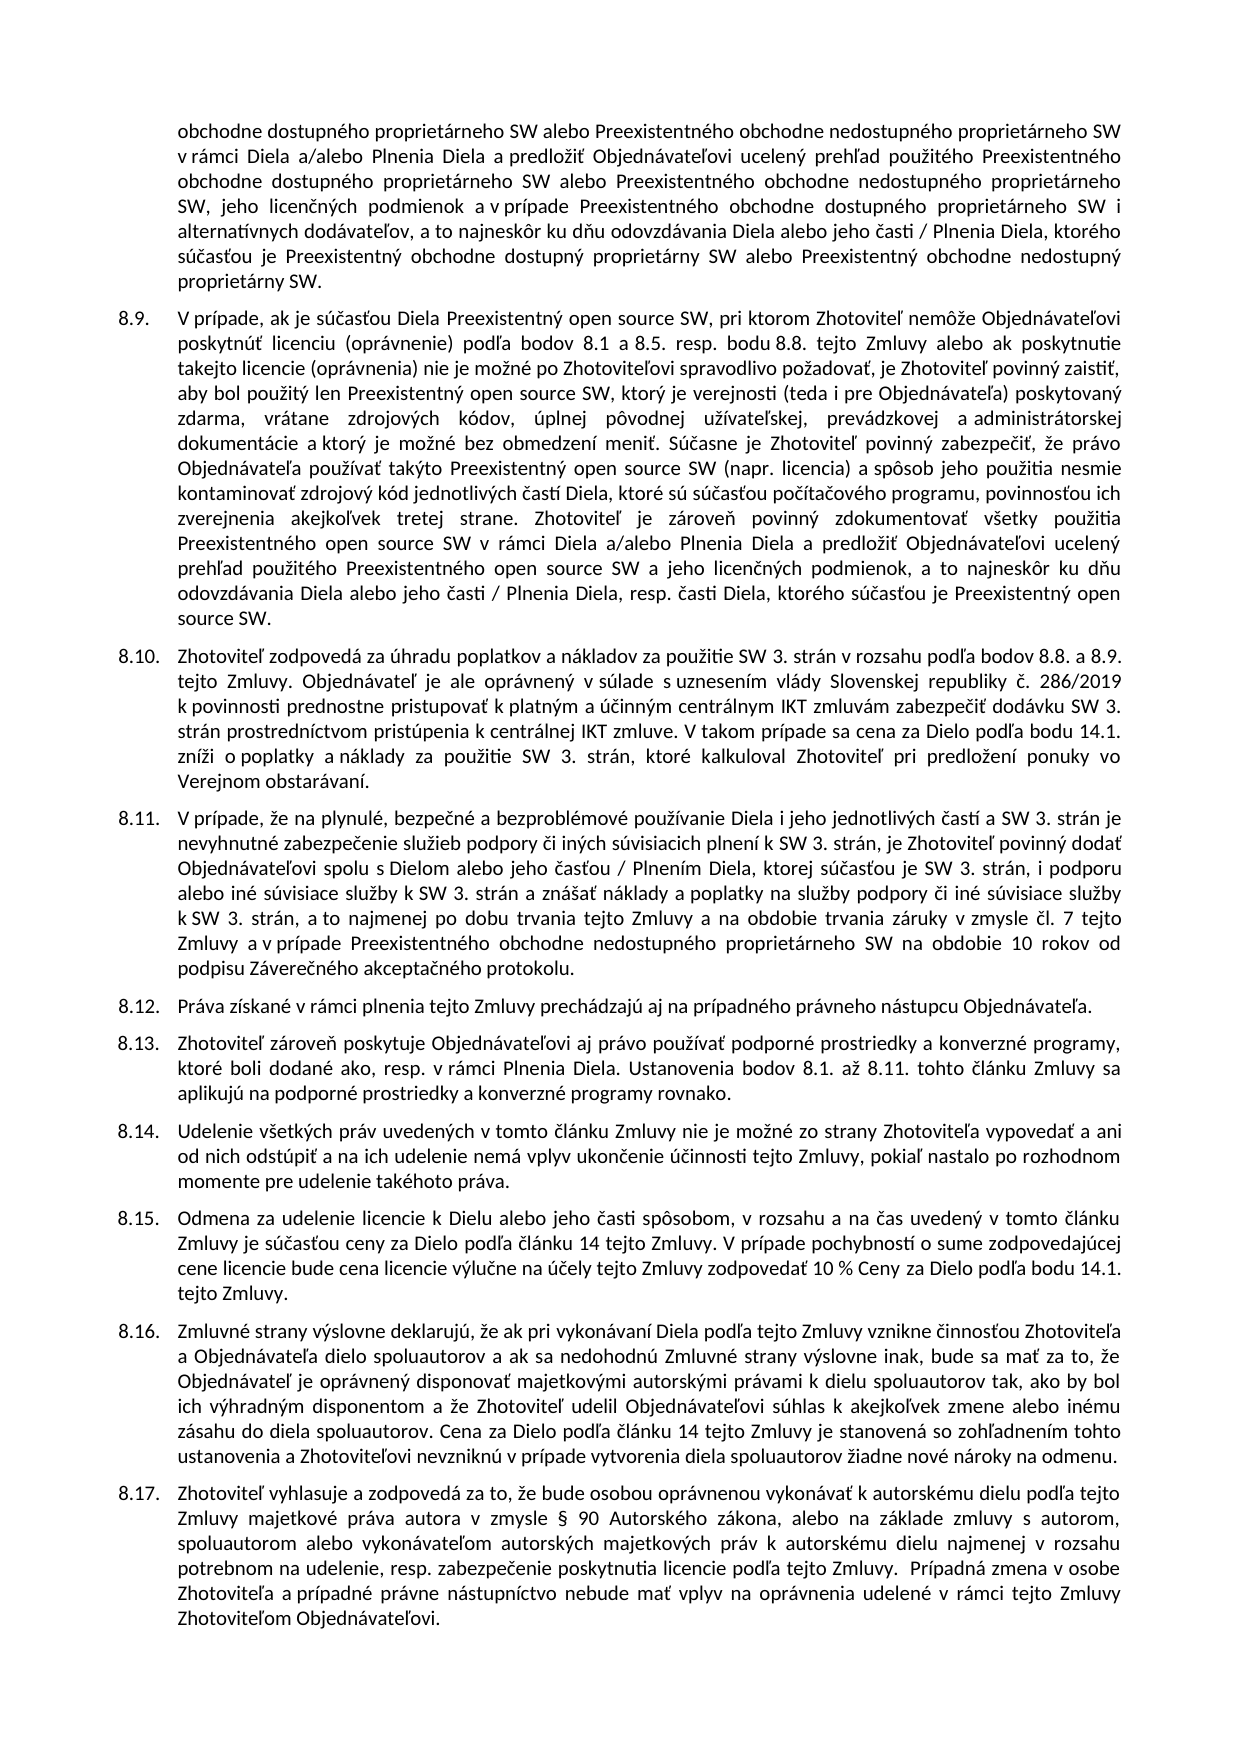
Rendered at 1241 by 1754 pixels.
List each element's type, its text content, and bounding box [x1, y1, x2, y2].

subtitle Zmluvné strany výslovne deklarujú, že ak pri vykonávaní Diela podľa tejto Zmluvy vznikne činnosťou Zhotoviteľa a Objednávateľa dielo spoluautorov a ak sa nedohodnú Zmluvné strany výslovne inak, bude sa mať za to, že Objednávateľ je oprávnený disponovať majetkovými autorskými právami k dielu spoluautorov tak, ako by bol ich výhradným disponentom a že Zhotoviteľ udelil Objednávateľovi súhlas k akejkoľvek zmene alebo inému zásahu do diela spoluautorov. Cena za Dielo podľa článku 14 tejto Zmluvy je stanovená so zohľadnením tohto ustanovenia a Zhotoviteľovi nevzniknú v prípade vytvorenia diela spoluautorov žiadne nové nároky na odmenu. [118, 1318, 1122, 1468]
subtitle V prípade, ak je súčasťou Diela Preexistentný open source SW, pri ktorom Zhotoviteľ nemôže Objednávateľovi poskytnúť licenciu (oprávnenie) podľa bodov 8.1 a 8.5. resp. bodu 8.8. tejto Zmluvy alebo ak poskytnutie takejto licencie (oprávnenia) nie je možné po Zhotoviteľovi spravodlivo požadovať, je Zhotoviteľ povinný zaistiť, aby bol použitý len Preexistentný open source SW, ktorý je verejnosti (teda i pre Objednávateľa) poskytovaný zdarma, vrátane zdrojových kódov, úplnej pôvodnej užívateľskej, prevádzkovej a administrátorskej dokumentácie a ktorý je možné bez obmedzení meniť. Súčasne je Zhotoviteľ povinný zabezpečiť, že právo Objednávateľa používať takýto Preexistentný open source SW (napr. licencia) a spôsob jeho použitia nesmie kontaminovať zdrojový kód jednotlivých častí Diela, ktoré sú súčasťou počítačového programu, povinnosťou ich zverejnenia akejkoľvek tretej strane. Zhotoviteľ je zároveň povinný zdokumentovať všetky použitia Preexistentného open source SW v rámci Diela a/alebo Plnenia Diela a predložiť Objednávateľovi ucelený prehľad použitého Preexistentného open source SW a jeho licenčných podmienok, a to najneskôr ku dňu odovzdávania Diela alebo jeho časti / Plnenia Diela, resp. časti Diela, ktorého súčasťou je Preexistentný open source SW. [118, 306, 1122, 631]
subtitle Odmena za udelenie licencie k Dielu alebo jeho časti spôsobom, v rozsahu a na čas uvedený v tomto článku Zmluvy je súčasťou ceny za Dielo podľa článku 14 tejto Zmluvy. V prípade pochybností o sume zodpovedajúcej cene licencie bude cena licencie výlučne na účely tejto Zmluvy zodpovedať 10 % Ceny za Dielo podľa bodu 14.1. tejto Zmluvy. [117, 1206, 1122, 1306]
subtitle Udelenie všetkých práv uvedených v tomto článku Zmluvy nie je možné zo strany Zhotoviteľa vypovedať a ani od nich odstúpiť a na ich udelenie nemá vplyv ukončenie účinnosti tejto Zmluvy, pokiaľ nastalo po rozhodnom momente pre udelenie takéhoto práva. [117, 1118, 1122, 1193]
subtitle Zhotoviteľ zodpovedá za úhradu poplatkov a nákladov za použitie SW 3. strán v rozsahu podľa bodov 8.8. a 8.9. tejto Zmluvy. Objednávateľ je ale oprávnený v súlade s uznesením vlády Slovenskej republiky č. 286/2019 k povinnosti prednostne pristupovať k platným a účinným centrálnym IKT zmluvám zabezpečiť dodávku SW 3. strán prostredníctvom pristúpenia k centrálnej IKT zmluve. V takom prípade sa cena za Dielo podľa bodu 14.1. zníži o poplatky a náklady za použitie SW 3. strán, ktoré kalkuloval Zhotoviteľ pri predložení ponuky vo Verejnom obstarávaní. [118, 643, 1122, 793]
subtitle Zhotoviteľ zároveň poskytuje Objednávateľovi aj právo používať podporné prostriedky a konverzné programy, ktoré boli dodané ako, resp. v rámci Plnenia Diela. Ustanovenia bodov 8.1. až 8.11. tohto článku Zmluvy sa aplikujú na podporné prostriedky a konverzné programy rovnako. [117, 1031, 1122, 1106]
subtitle Zhotoviteľ vyhlasuje a zodpovedá za to, že bude osobou oprávnenou vykonávať k autorskému dielu podľa tejto Zmluvy majetkové práva autora v zmysle § 90 Autorského zákona, alebo na základe zmluvy s autorom, spoluautorom alebo vykonávateľom autorských majetkových práv k autorskému dielu najmenej v rozsahu potrebnom na udelenie, resp. zabezpečenie poskytnutia licencie podľa tejto Zmluvy. Prípadná zmena v osobe Zhotoviteľa a prípadné právne nástupníctvo nebude mať vplyv na oprávnenia udelené v rámci tejto Zmluvy Zhotoviteľom Objednávateľovi. [118, 1481, 1122, 1631]
subtitle V prípade, že na plynulé, bezpečné a bezproblémové používanie Diela i jeho jednotlivých častí a SW 3. strán je nevyhnutné zabezpečenie služieb podpory či iných súvisiacich plnení k SW 3. strán, je Zhotoviteľ povinný dodať Objednávateľovi spolu s Dielom alebo jeho časťou / Plnením Diela, ktorej súčasťou je SW 3. strán, i podporu alebo iné súvisiace služby k SW 3. strán a znášať náklady a poplatky na služby podpory či iné súvisiace služby k SW 3. strán, a to najmenej po dobu trvania tejto Zmluvy a na obdobie trvania záruky v zmysle čl. 7 tejto Zmluvy a v prípade Preexistentného obchodne nedostupného proprietárneho SW na obdobie 10 rokov od podpisu Záverečného akceptačného protokolu. [118, 806, 1122, 981]
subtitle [118, 118, 1122, 293]
subtitle Práva získané v rámci plnenia tejto Zmluvy prechádzajú aj na prípadného právneho nástupcu Objednávateľa. [118, 993, 1122, 1018]
